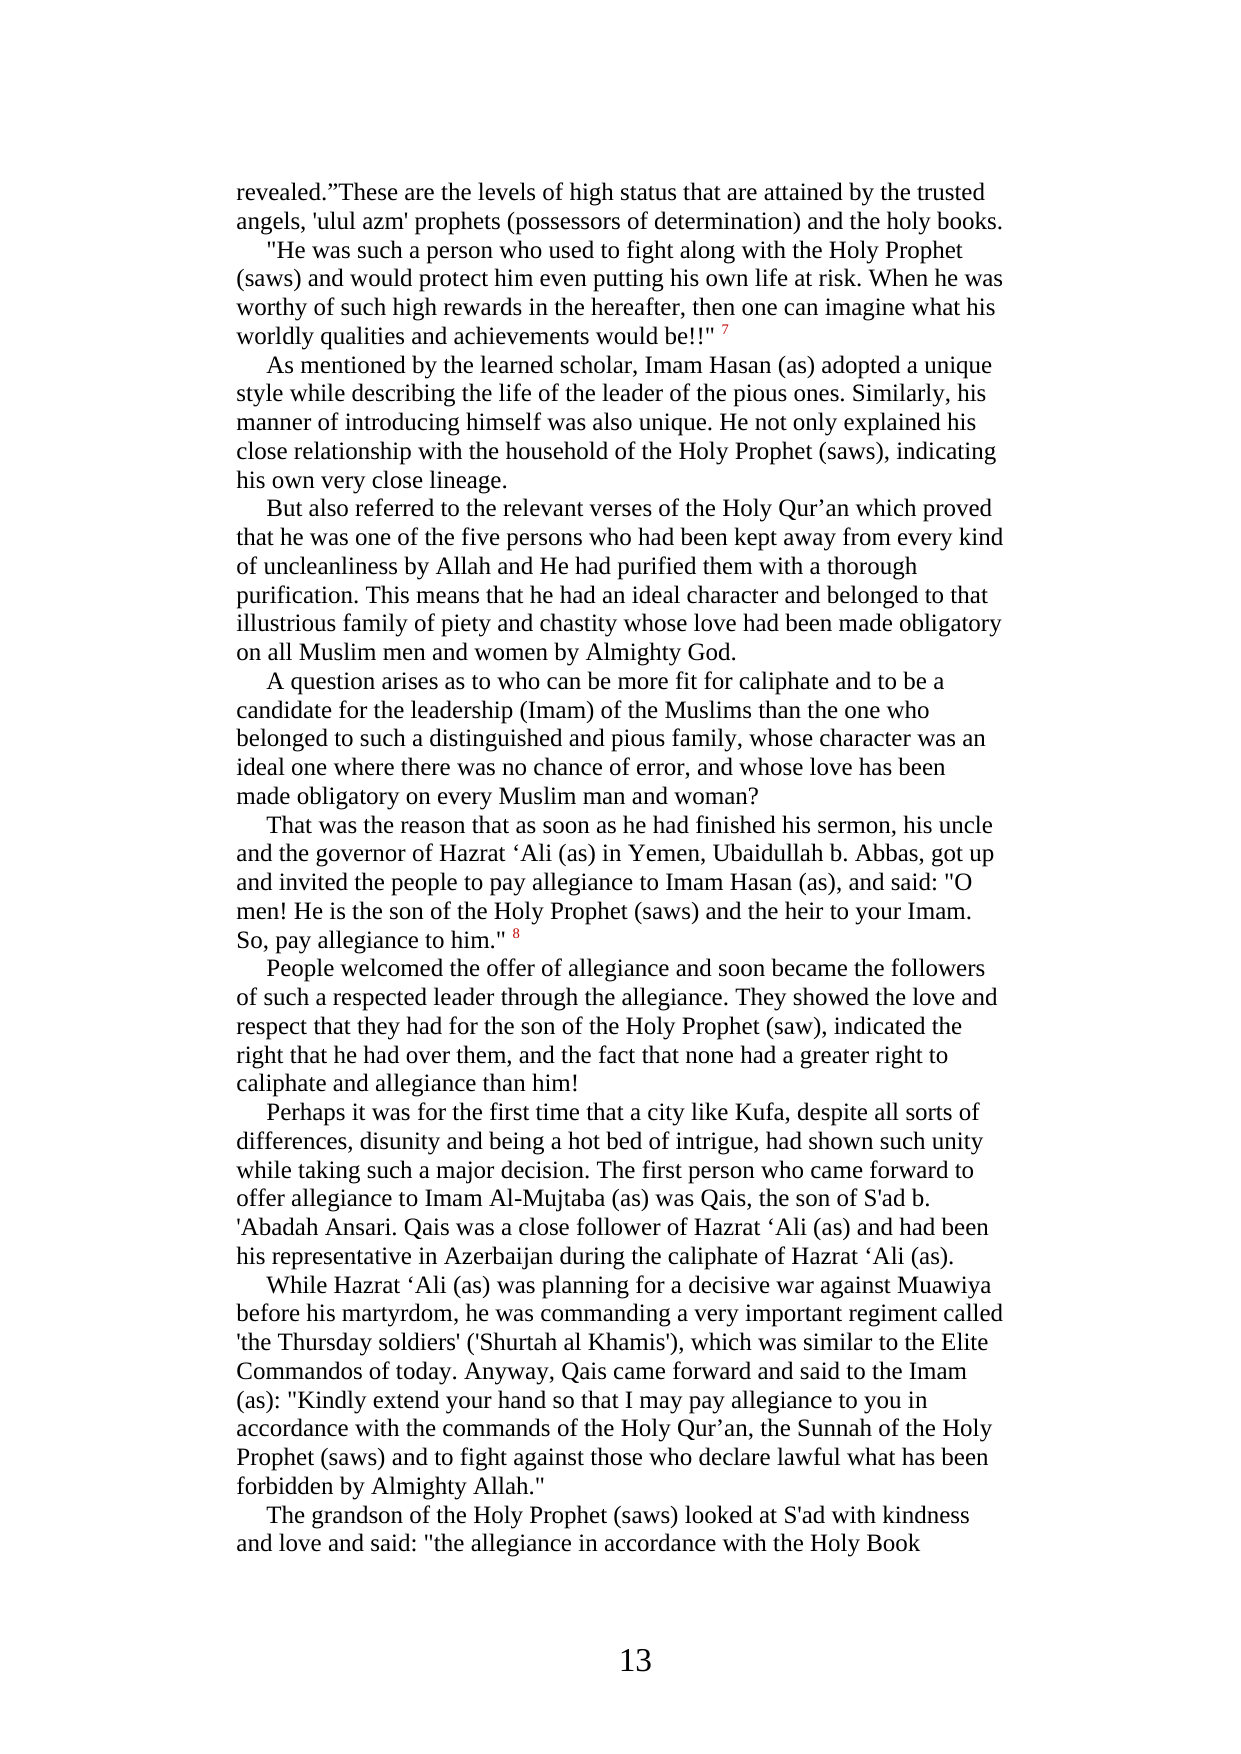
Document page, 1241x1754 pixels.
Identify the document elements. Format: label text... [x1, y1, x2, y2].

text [236, 1500, 1004, 1557]
text As mentioned by the learned scholar, Imam Hasan (as) adopted a unique style while describing the life of the leader of the pious ones. Similarly, his manner of introducing himself was also unique. He not only explained his close relationship with the household of the Holy Prophet (saws), indicating his own very close lineage. [236, 350, 1004, 493]
text A question arises as to who can be more fit for caliphate and to be a candidate for the leadership (Imam) of the Muslims than the one who belonged to such a distinguished and pious family, whose character was an ideal one where there was no chance of error, and whose love has been made obligatory on every Muslim man and woman? [236, 666, 1004, 810]
text While Hazrat ‘Ali (as) was planning for a decisive war against Muawiya before his martyrdom, he was commanding a very important regiment called 'the Thursday soldiers' ('Shurtah al Khamis'), which was similar to the Elite Commandos of today. Anyway, Qais came forward and said to the Imam (as): "Kindly extend your hand so that I may pay allegiance to you in accordance with the commands of the Holy Qur’an, the Sunnah of the Holy Prophet (saws) and to fight against those who declare lawful what has been forbidden by Almighty Allah." [236, 1270, 1004, 1500]
text "He was such a person who used to fight along with the Holy Prophet (saws) and would protect him even putting his own life at risk. When he was worthy of such high rewards in the hereafter, then one can imagine what his worldly qualities and achievements would be!!" 7 [236, 235, 1004, 350]
text People welcomed the offer of allegiance and soon became the followers of such a respected leader through the allegiance. They showed the love and respect that they had for the son of the Holy Prophet (saw), indicated the right that he had over them, and the fact that none had a greater right to caliphate and allegiance than him! [236, 953, 1004, 1097]
text But also referred to the relevant verses of the Holy Qur’an which proved that he was one of the five persons who had been kept away from every kind of uncleanliness by Allah and He had purified them with a thorough purification. This means that he had an ideal character and belonged to that illustrious family of piety and chastity whose love had been made obligatory on all Muslim men and women by Almighty God. [236, 493, 1004, 666]
text Perhaps it was for the first time that a city like Kufa, despite all sorts of differences, disunity and being a hot bed of intrigue, had shown such unity while taking such a major decision. The first person who came forward to offer allegiance to Imam Al-Mujtaba (as) was Qais, the son of S'ad b. 'Abadah Ansari. Qais was a close follower of Hazrat ‘Ali (as) and had been his representative in Azerbaijan during the caliphate of Hazrat ‘Ali (as). [236, 1097, 1004, 1270]
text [236, 177, 1004, 235]
text That was the reason that as soon as he had finished his sermon, his uncle and the governor of Hazrat ‘Ali (as) in Yemen, Ubaidullah b. Abbas, got up and invited the people to pay allegiance to Imam Hasan (as), and said: "O men! He is the son of the Holy Prophet (saws) and the heir to your Imam. So, pay allegiance to him." 8 [236, 810, 1004, 953]
